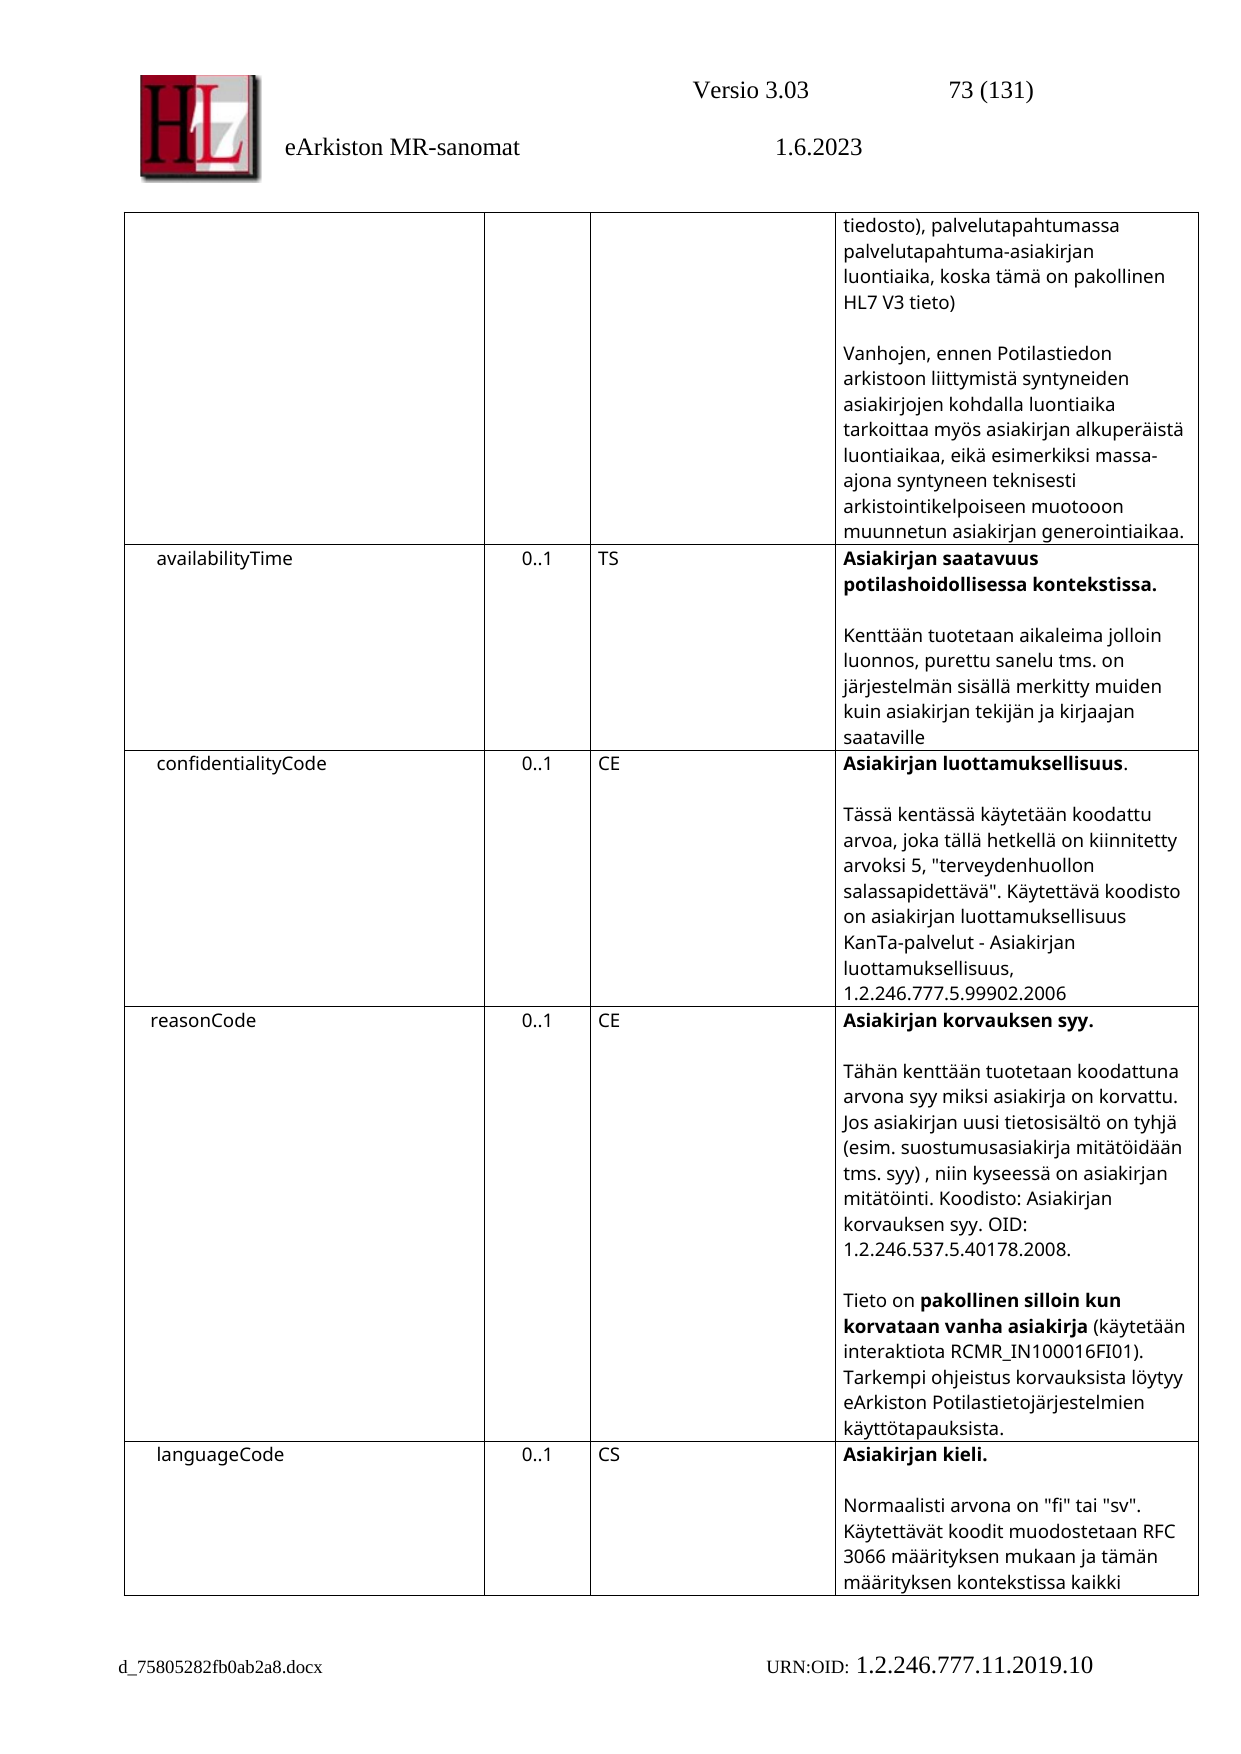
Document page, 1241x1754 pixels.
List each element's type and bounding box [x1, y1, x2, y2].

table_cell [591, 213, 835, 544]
picture [140, 75, 263, 183]
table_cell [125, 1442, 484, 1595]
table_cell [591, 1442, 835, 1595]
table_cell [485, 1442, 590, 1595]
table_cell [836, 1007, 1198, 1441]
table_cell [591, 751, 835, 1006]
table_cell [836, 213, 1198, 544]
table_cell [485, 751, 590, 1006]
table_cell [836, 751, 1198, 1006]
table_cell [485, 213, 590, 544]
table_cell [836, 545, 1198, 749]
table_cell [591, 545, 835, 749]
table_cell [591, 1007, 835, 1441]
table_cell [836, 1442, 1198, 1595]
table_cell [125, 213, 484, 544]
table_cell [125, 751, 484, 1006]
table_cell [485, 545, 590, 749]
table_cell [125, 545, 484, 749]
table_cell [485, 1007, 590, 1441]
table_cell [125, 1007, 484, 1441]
